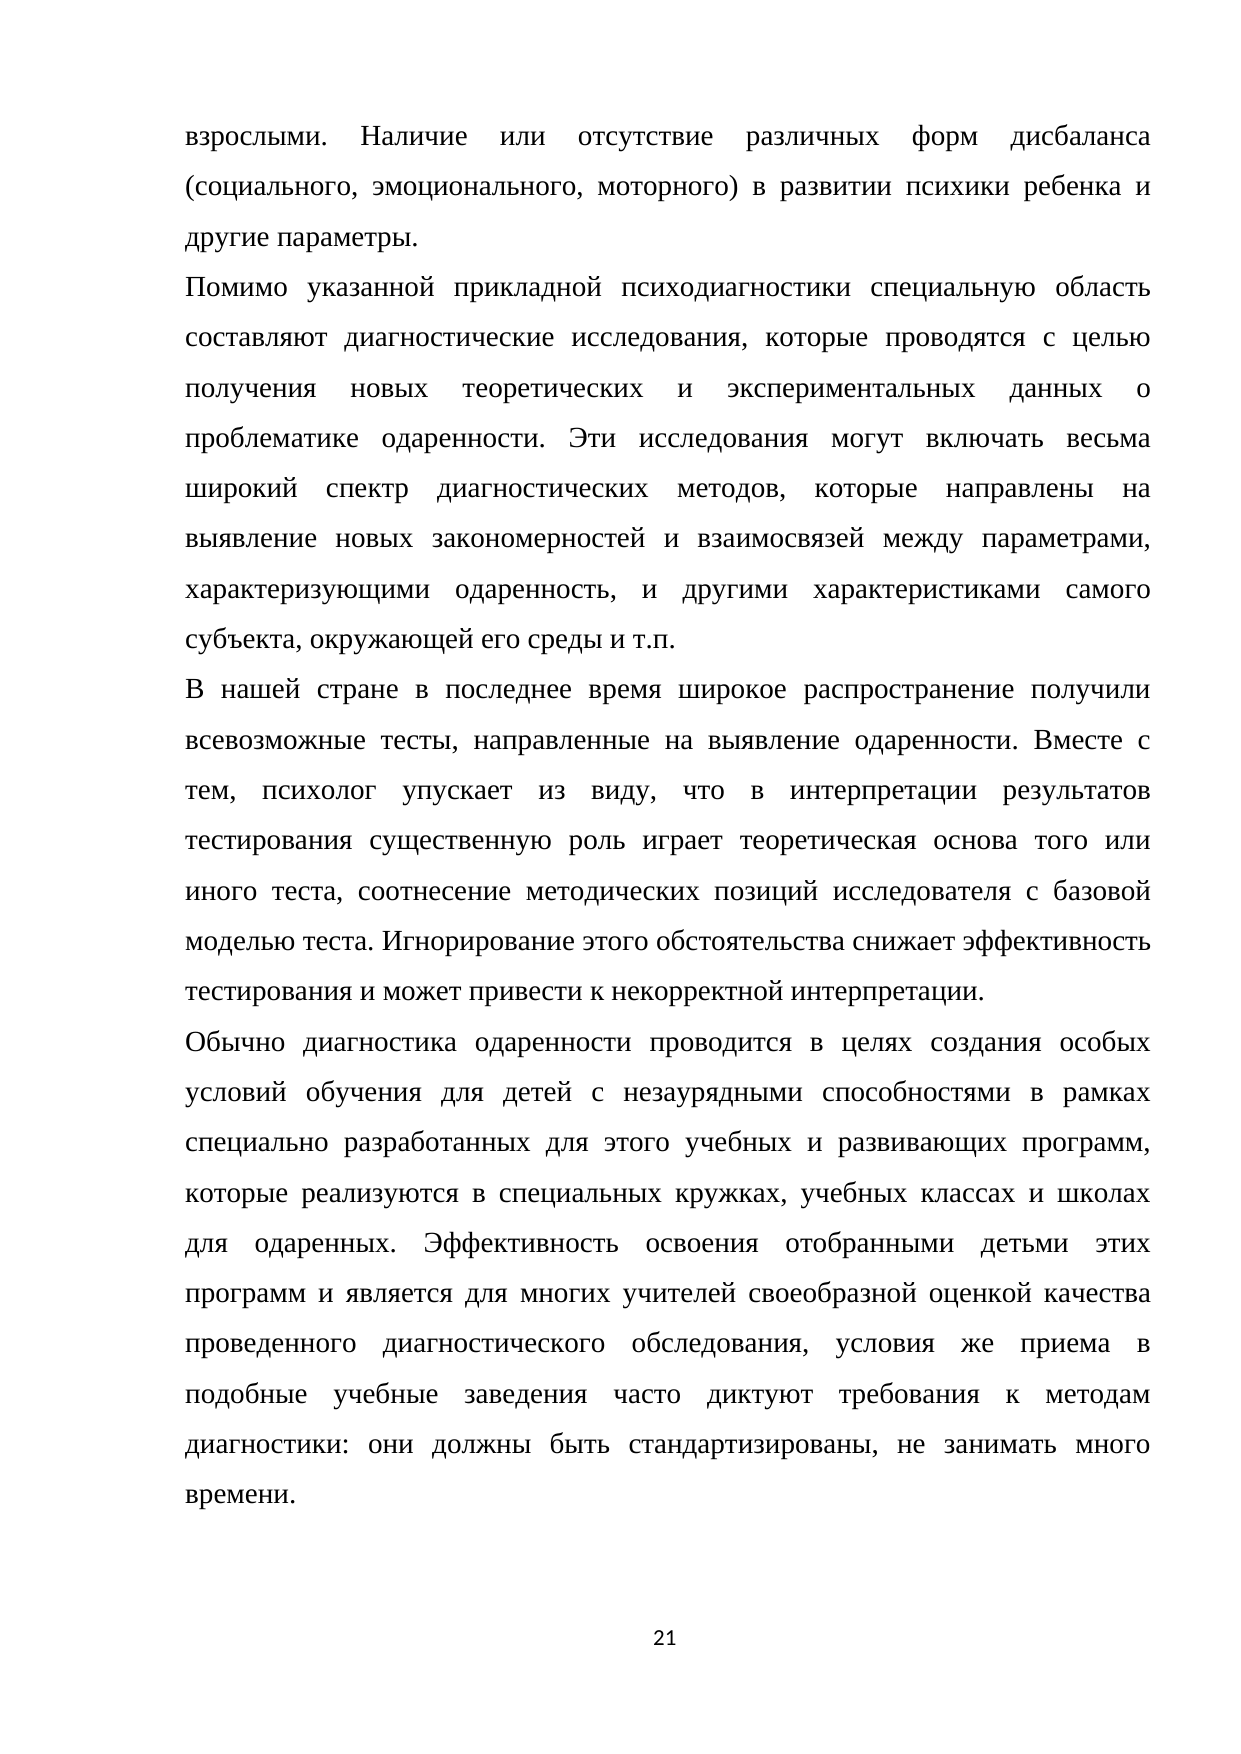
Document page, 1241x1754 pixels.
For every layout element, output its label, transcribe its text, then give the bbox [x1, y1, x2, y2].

text Обычно диагностика одаренности проводится в целях создания особых условий обучения для детей с незаурядными способностями в рамках специально разработанных для этого учебных и развивающих программ, которые реализуются в специальных кружках, учебных классах и школах для одаренных. Эффективность освоения отобранными детьми этих программ и является для многих учителей своеобразной оценкой качества проведенного диагностического обследования, условия же приема в подобные учебные заведения часто диктуют требования к методам диагностики: они должны быть стандартизированы, не занимать много времени. [185, 1024, 1152, 1510]
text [185, 118, 1152, 252]
text В нашей стране в последнее время широкое распространение получили всевозможные тесты, направленные на выявление одаренности. Вместе с тем, психолог упускает из виду, что в интерпретации результатов тестирования существенную роль играет теоретическая основа того или иного теста, соотнесение методических позиций исследователя с базовой моделью теста. Игнорирование этого обстоятельства снижает эффективность тестирования и может привести к некорректной интерпретации. [185, 672, 1152, 1007]
text Помимо указанной прикладной психодиагностики специальную область составляют диагностические исследования, которые проводятся с целью получения новых теоретических и экспериментальных данных о проблематике одаренности. Эти исследования могут включать весьма широкий спектр диагностических методов, которые направлены на выявление новых закономерностей и взаимосвязей между параметрами, характеризующими одаренность, и другими характеристиками самого субъекта, окружающей его среды и т.п. [185, 269, 1152, 655]
